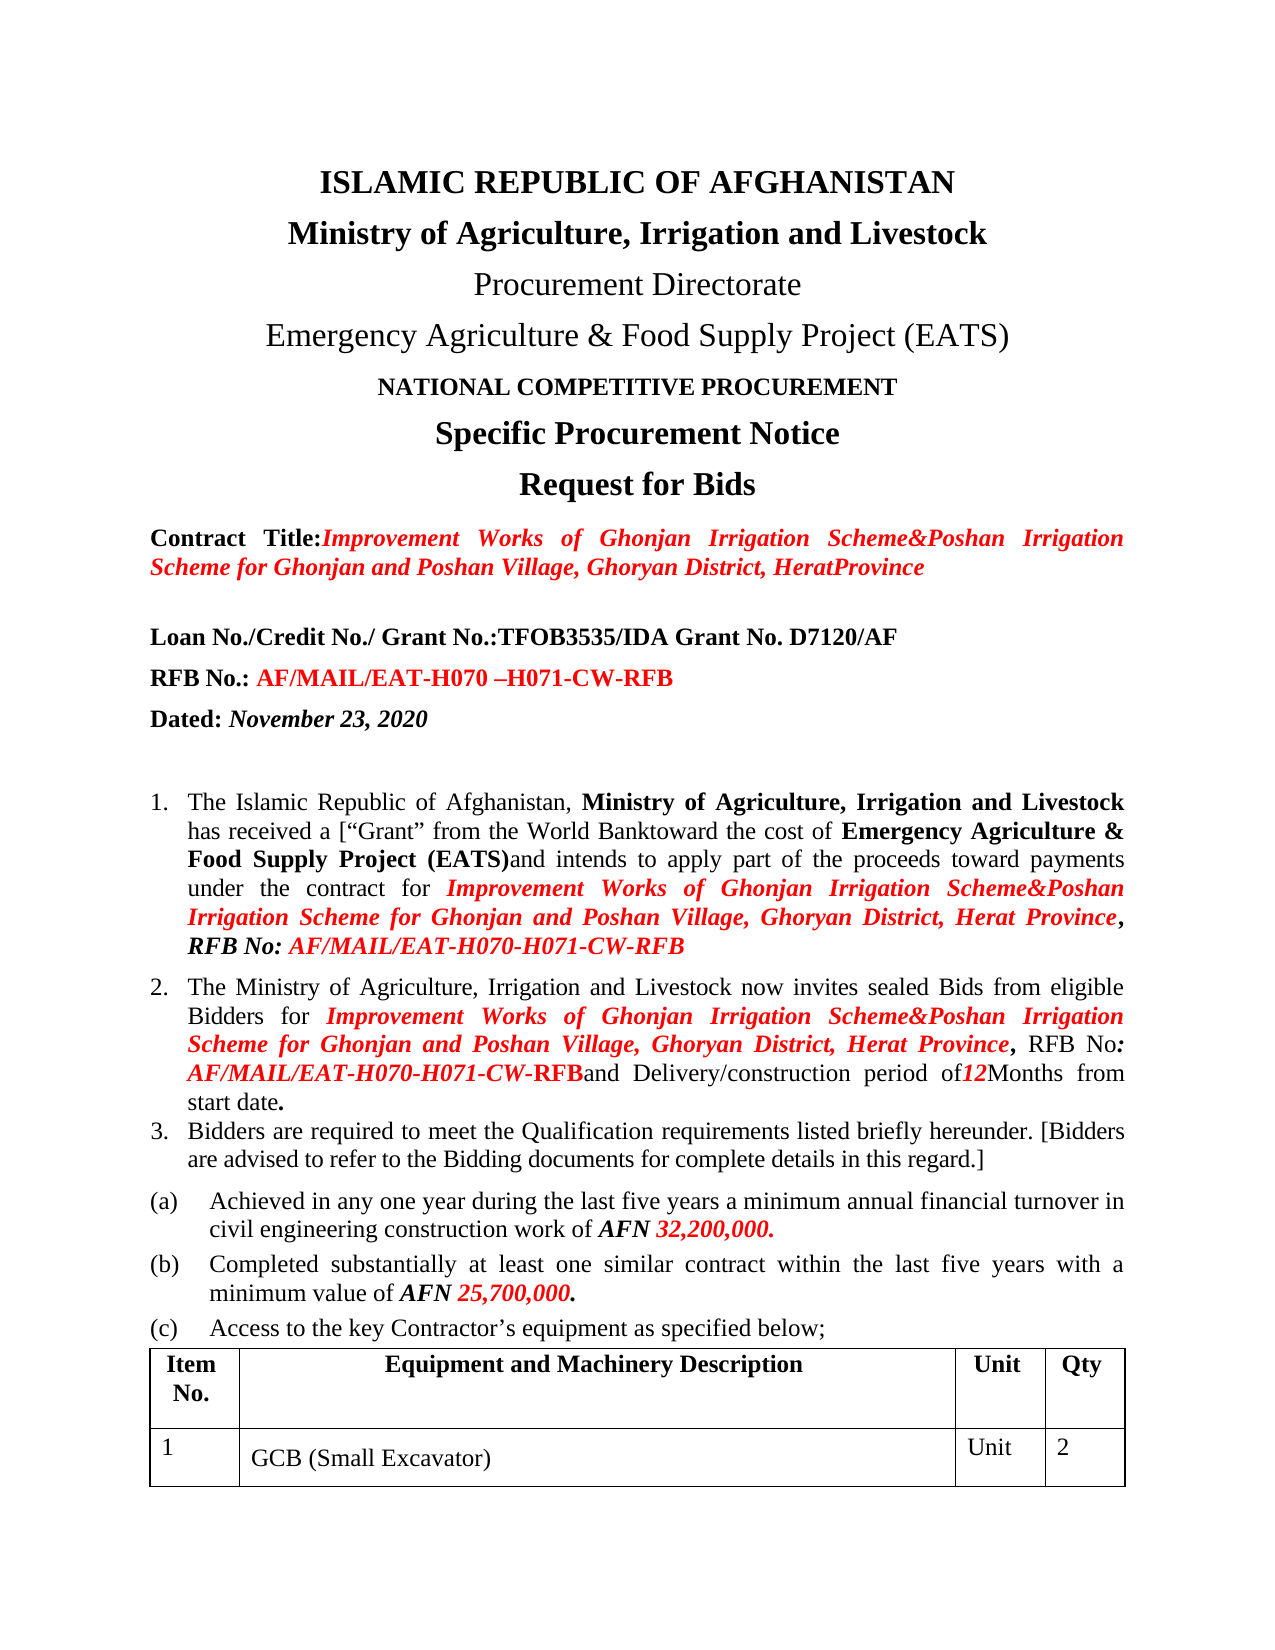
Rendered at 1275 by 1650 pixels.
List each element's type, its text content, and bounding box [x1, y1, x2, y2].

text Procurement Directorate [150, 264, 1125, 302]
text ISLAMIC REPUBLIC OF AFGHANISTAN [150, 162, 1125, 201]
text Loan No./Credit No./ Grant No.:TFOB3535/IDA Grant No. D7120/AF [150, 622, 1125, 651]
text Request for Bids [150, 464, 1125, 502]
text Ministry of Agriculture, Irrigation and Livestock [150, 213, 1125, 252]
table_cell GCB (Small Excavator) [240, 1429, 955, 1486]
table_header Unit [956, 1349, 1045, 1428]
table_cell 1 [151, 1429, 239, 1486]
table_header Equipment and Machinery Description [240, 1349, 955, 1428]
list The Islamic Republic of Afghanistan, Ministry of Agriculture, Irrigation and Livestock has received a [“Grant” from the World Banktoward the cost of Emergency Agriculture & Food Supply Project (EATS)and intends to apply part of the proceeds toward payments under the contract for Improvement Works of Ghonjan Irrigation Scheme&Poshan Irrigation Scheme for Ghonjan and Poshan Village, Ghoryan District, Herat Province, RFB No: AF/MAIL/EAT-H070-H071-CW-RFB [150, 787, 1125, 959]
table_cell Unit [956, 1429, 1045, 1486]
text NATIONAL COMPETITIVE PROCUREMENT [150, 372, 1125, 401]
list Bidders are required to meet the Qualification requirements listed briefly hereunder. [Bidders are advised to refer to the Bidding documents for complete details in this regard.] [150, 1116, 1125, 1173]
list The Ministry of Agriculture, Irrigation and Livestock now invites sealed Bids from eligible Bidders for Improvement Works of Ghonjan Irrigation Scheme&Poshan Irrigation Scheme for Ghonjan and Poshan Village, Ghoryan District, Herat Province, RFB No: AF/MAIL/EAT-H070-H071-CW-RFBand Delivery/construction period of12Months from start date. [150, 972, 1125, 1116]
text Contract Title:Improvement Works of Ghonjan Irrigation Scheme&Poshan Irrigation Scheme for Ghonjan and Poshan Village, Ghoryan District, HeratProvince [150, 523, 1125, 609]
text (b) Completed substantially at least one similar contract within the last five years with a minimum value of AFN 25,700,000. [150, 1249, 1125, 1307]
table_header Item No. [151, 1349, 239, 1428]
table_cell 2 [1046, 1429, 1124, 1486]
text Specific Procurement Notice [150, 413, 1125, 452]
text Emergency Agriculture & Food Supply Project (EATS) [150, 315, 1125, 353]
text RFB No.: AF/MAIL/EAT-H070 –H071-CW-RFB [150, 663, 1125, 692]
text (a) Achieved in any one year during the last five years a minimum annual financial turnover in civil engineering construction work of AFN 32,200,000. [150, 1186, 1125, 1243]
table_header Qty [1046, 1349, 1124, 1428]
text (c) Access to the key Contractor’s equipment as specified below; [150, 1313, 1133, 1342]
text Dated: November 23, 2020 [150, 704, 1125, 733]
